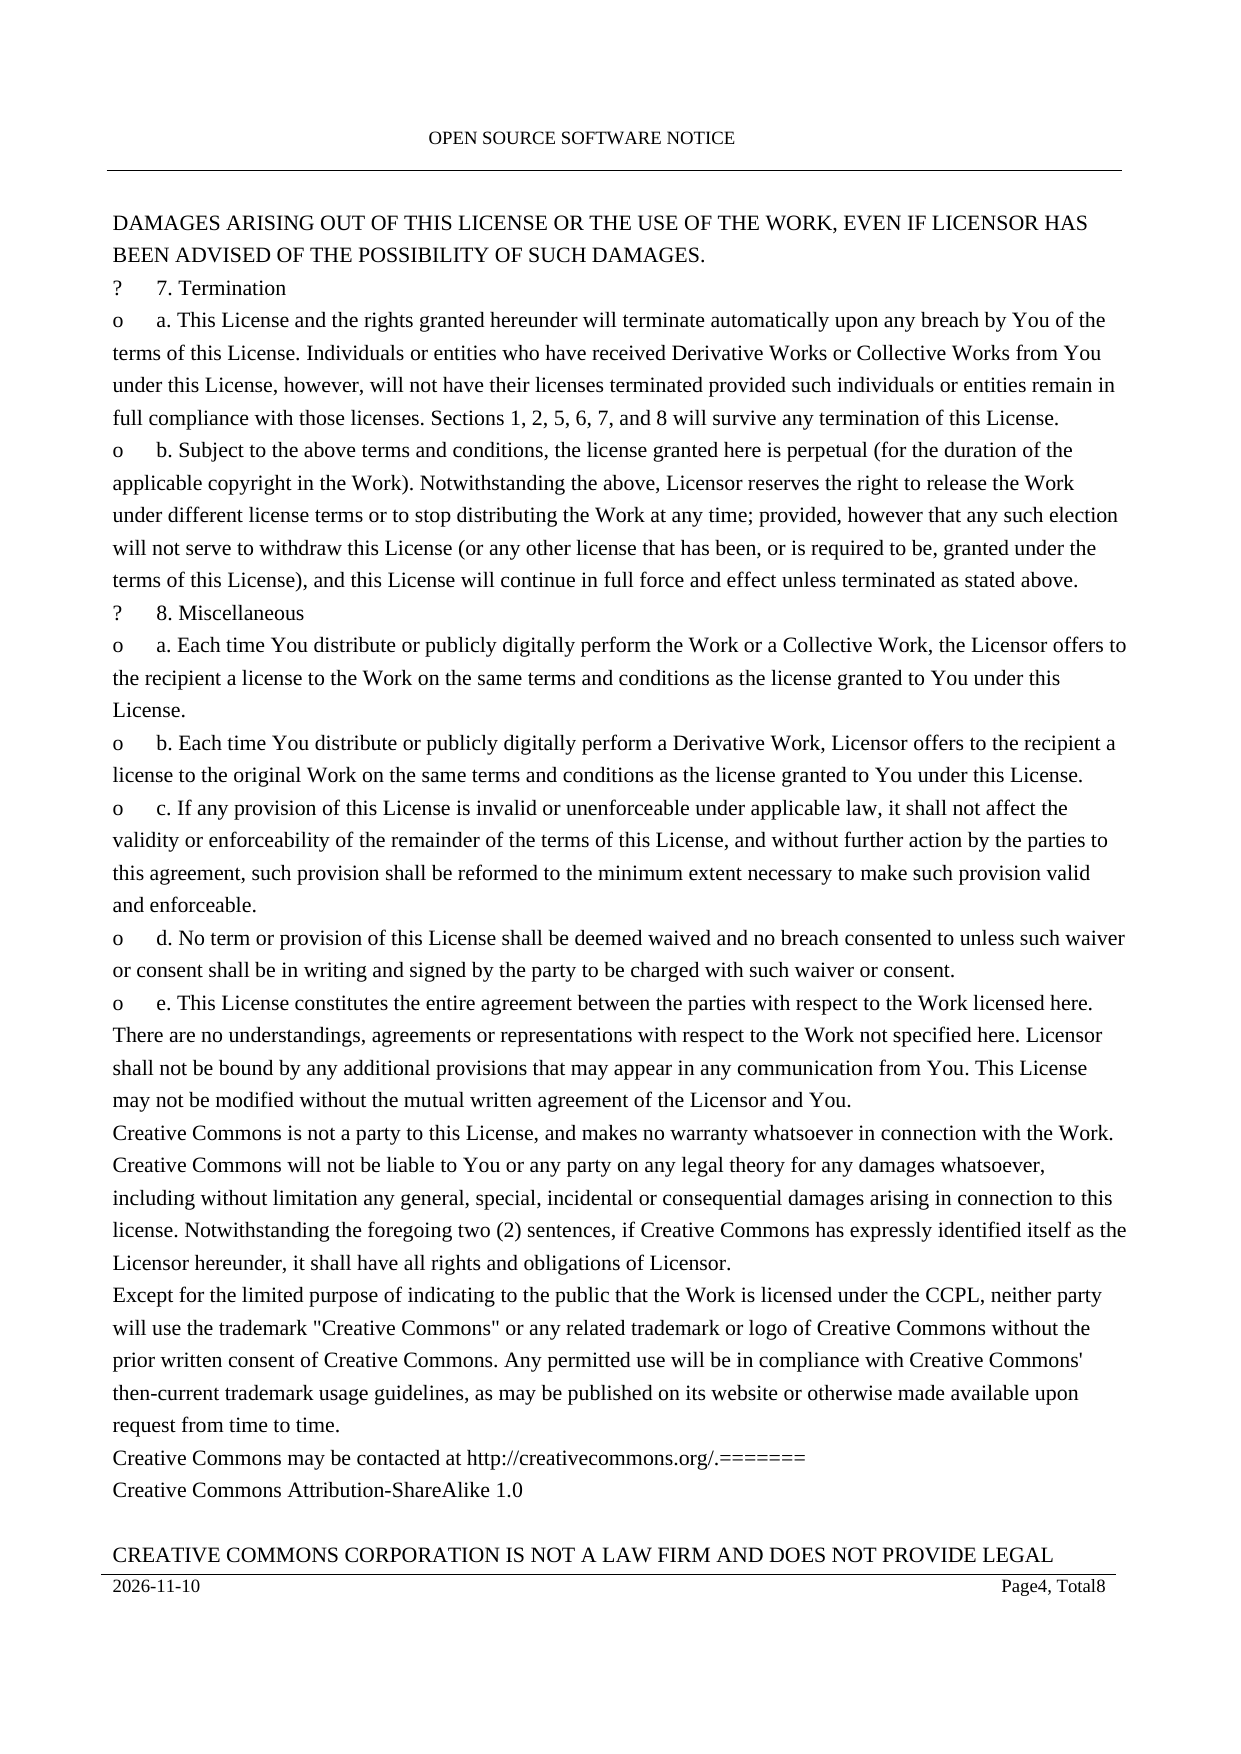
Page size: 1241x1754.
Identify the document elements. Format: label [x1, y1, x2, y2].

text [112, 206, 1128, 1571]
